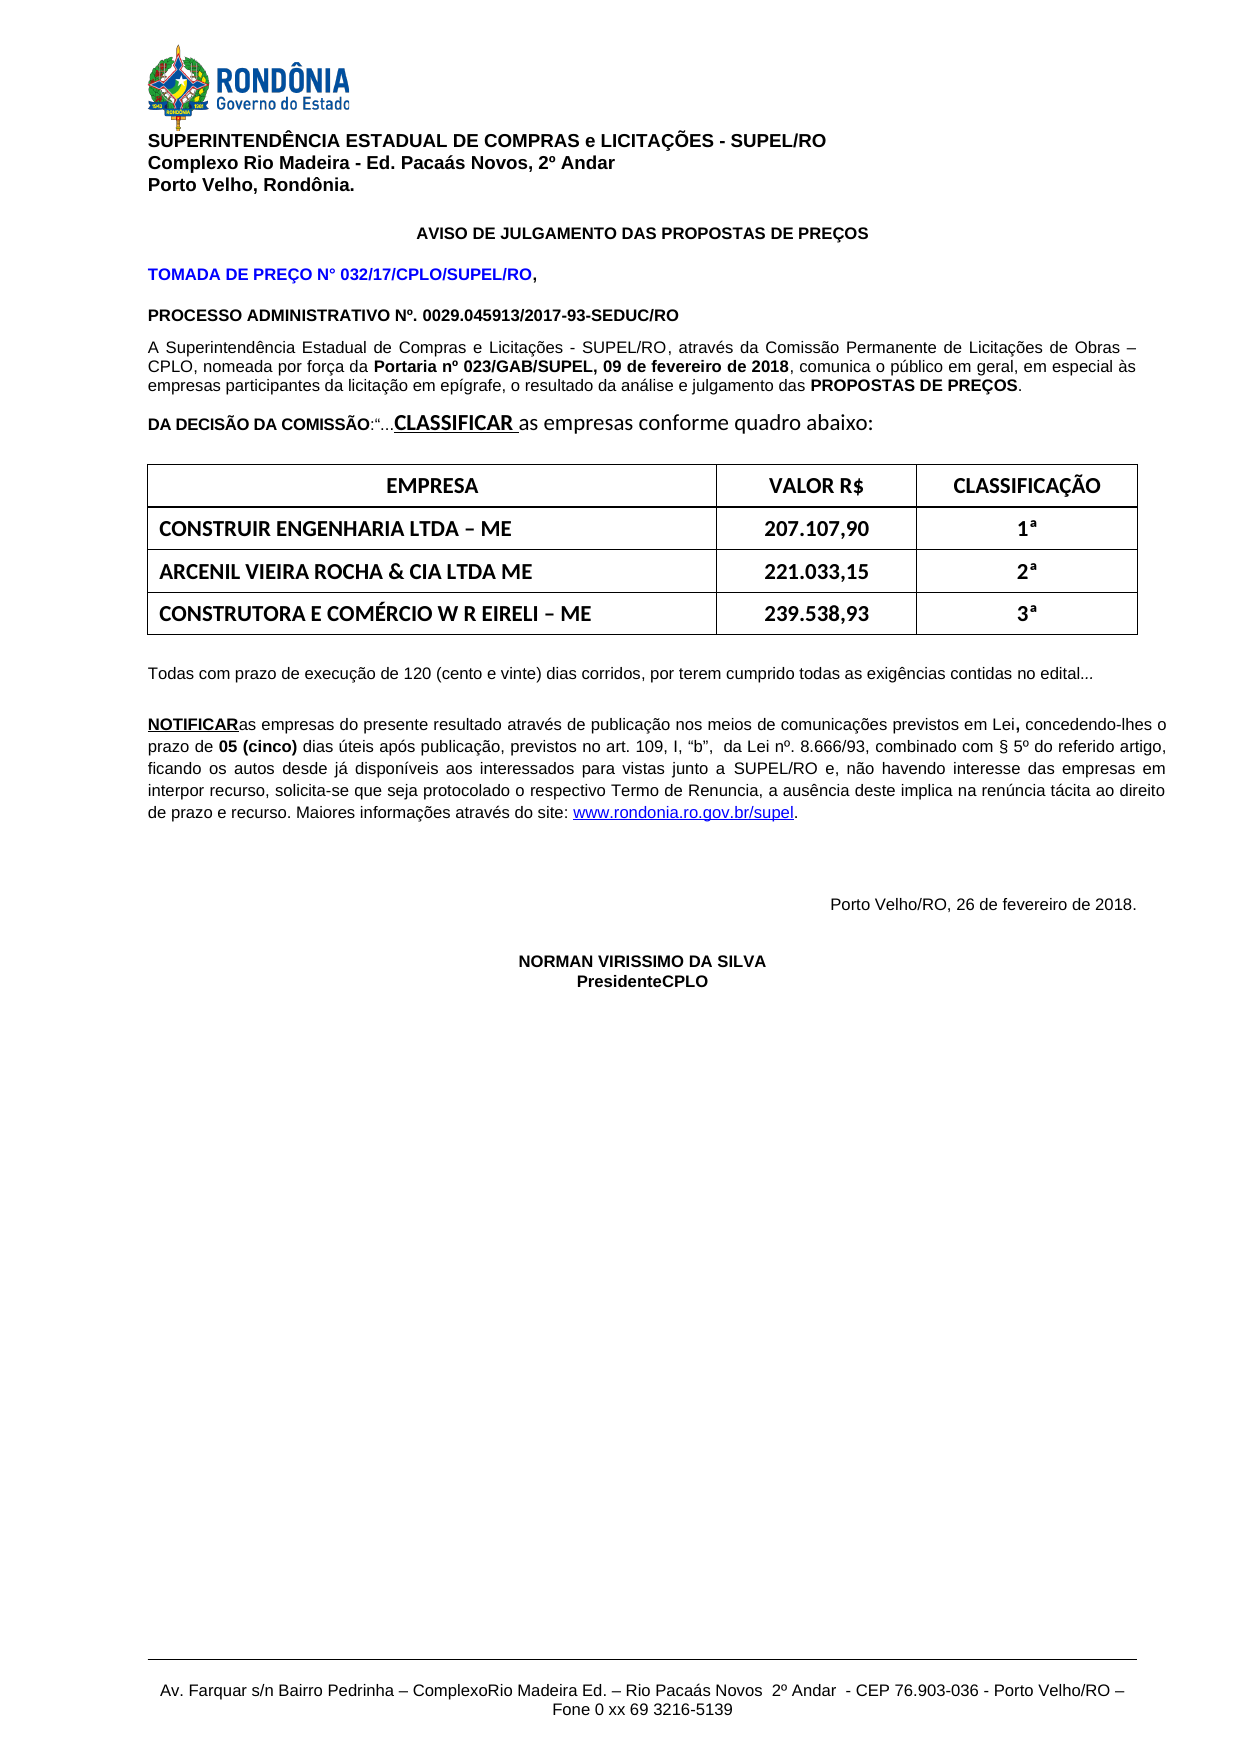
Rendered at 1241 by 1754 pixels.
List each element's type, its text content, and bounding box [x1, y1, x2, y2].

subtitle PresidenteCPLO [148, 971, 1137, 991]
text NOTIFICARas empresas do presente resultado através de publicação nos meios de comunicações previstos em Lei, concedendo-lhes o prazo de 05 (cinco) dias úteis após publicação, previstos no art. 109, I, “b”, da Lei nº. 8.666/93, combinado com § 5º do referido artigo, ficando os autos desde já disponíveis aos interessados para vistas junto a SUPEL/RO e, não havendo interesse das empresas em interpor recurso, solicita-se que seja protocolado o respectivo Termo de Renuncia, a ausência deste implica na renúncia tácita ao direito de prazo e recurso. Maiores informações através do site: www.rondonia.ro.gov.br/supel. [148, 715, 1166, 822]
text Porto Velho/RO, 26 de fevereiro de 2018. [148, 895, 1137, 914]
table_cell 2ª [917, 550, 1137, 592]
table_header VALOR R$ [717, 465, 916, 506]
table_cell 207.107,90 [717, 508, 916, 549]
table_cell ARCENIL VIEIRA ROCHA & CIA LTDA ME [148, 550, 716, 592]
table_cell 3ª [917, 593, 1137, 634]
text PROCESSO ADMINISTRATIVO Nº. 0029.045913/2017-93-SEDUC/RO [148, 306, 1137, 325]
picture [147, 44, 350, 131]
text AVISO DE JULGAMENTO DAS PROPOSTAS DE PREÇOS [148, 224, 1137, 243]
table_cell 239.538,93 [717, 593, 916, 634]
table_cell 1ª [917, 508, 1137, 549]
text NORMAN VIRISSIMO DA SILVA [148, 952, 1137, 971]
table_cell CONSTRUIR ENGENHARIA LTDA – ME [148, 508, 716, 549]
text DA DECISÃO DA COMISSÃO:“...CLASSIFICAR as empresas conforme quadro abaixo: [148, 408, 1137, 436]
table_header CLASSIFICAÇÃO [917, 465, 1137, 506]
text TOMADA DE PREÇO N° 032/17/CPLO/SUPEL/RO, [148, 265, 1137, 284]
table_cell 221.033,15 [717, 550, 916, 592]
text A Superintendência Estadual de Compras e Licitações - SUPEL/RO, através da Comissão Permanente de Licitações de Obras – CPLO, nomeada por força da Portaria nº 023/GAB/SUPEL, 09 de fevereiro de 2018, comunica o público em geral, em especial às empresas participantes da licitação em epígrafe, o resultado da análise e julgamento das PROPOSTAS DE PREÇOS. [148, 338, 1137, 395]
table_cell CONSTRUTORA E COMÉRCIO W R EIRELI – ME [148, 593, 716, 634]
text Todas com prazo de execução de 120 (cento e vinte) dias corridos, por terem cumprido todas as exigências contidas no edital... [148, 664, 1137, 683]
table_header EMPRESA [148, 465, 716, 506]
